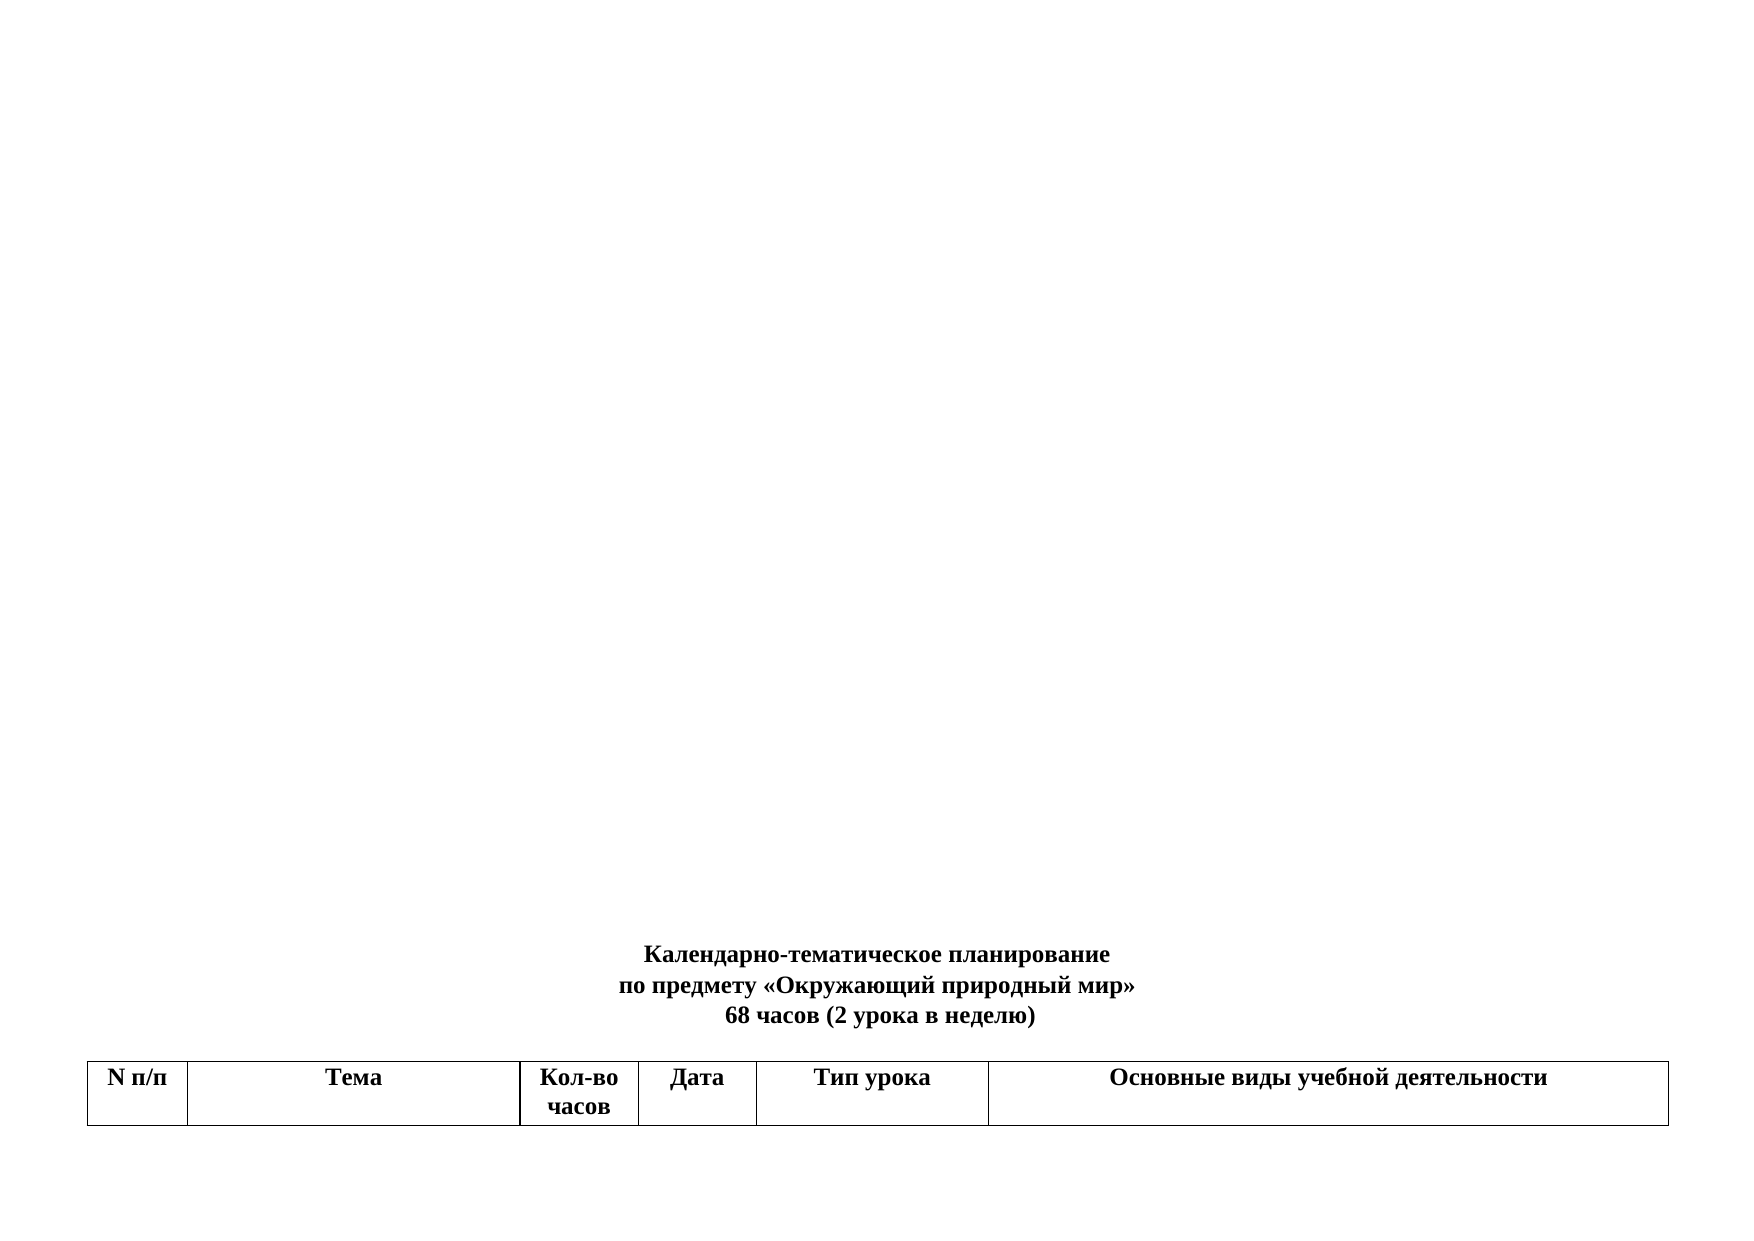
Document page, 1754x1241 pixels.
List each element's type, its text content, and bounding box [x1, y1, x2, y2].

table_header Кол-во часов [521, 1062, 638, 1124]
text Календарно-тематическое планирование [89, 939, 1665, 968]
text по предмету «Окружающий природный мир» [89, 970, 1665, 998]
table_header Основные виды учебной деятельности [989, 1062, 1668, 1124]
table_header Дата [639, 1062, 756, 1124]
table_header Тип урока [757, 1062, 988, 1124]
text 68 часов (2 урока в неделю) [89, 1000, 1665, 1029]
table_header N п/п [88, 1062, 187, 1124]
table_header Тема [188, 1062, 519, 1124]
